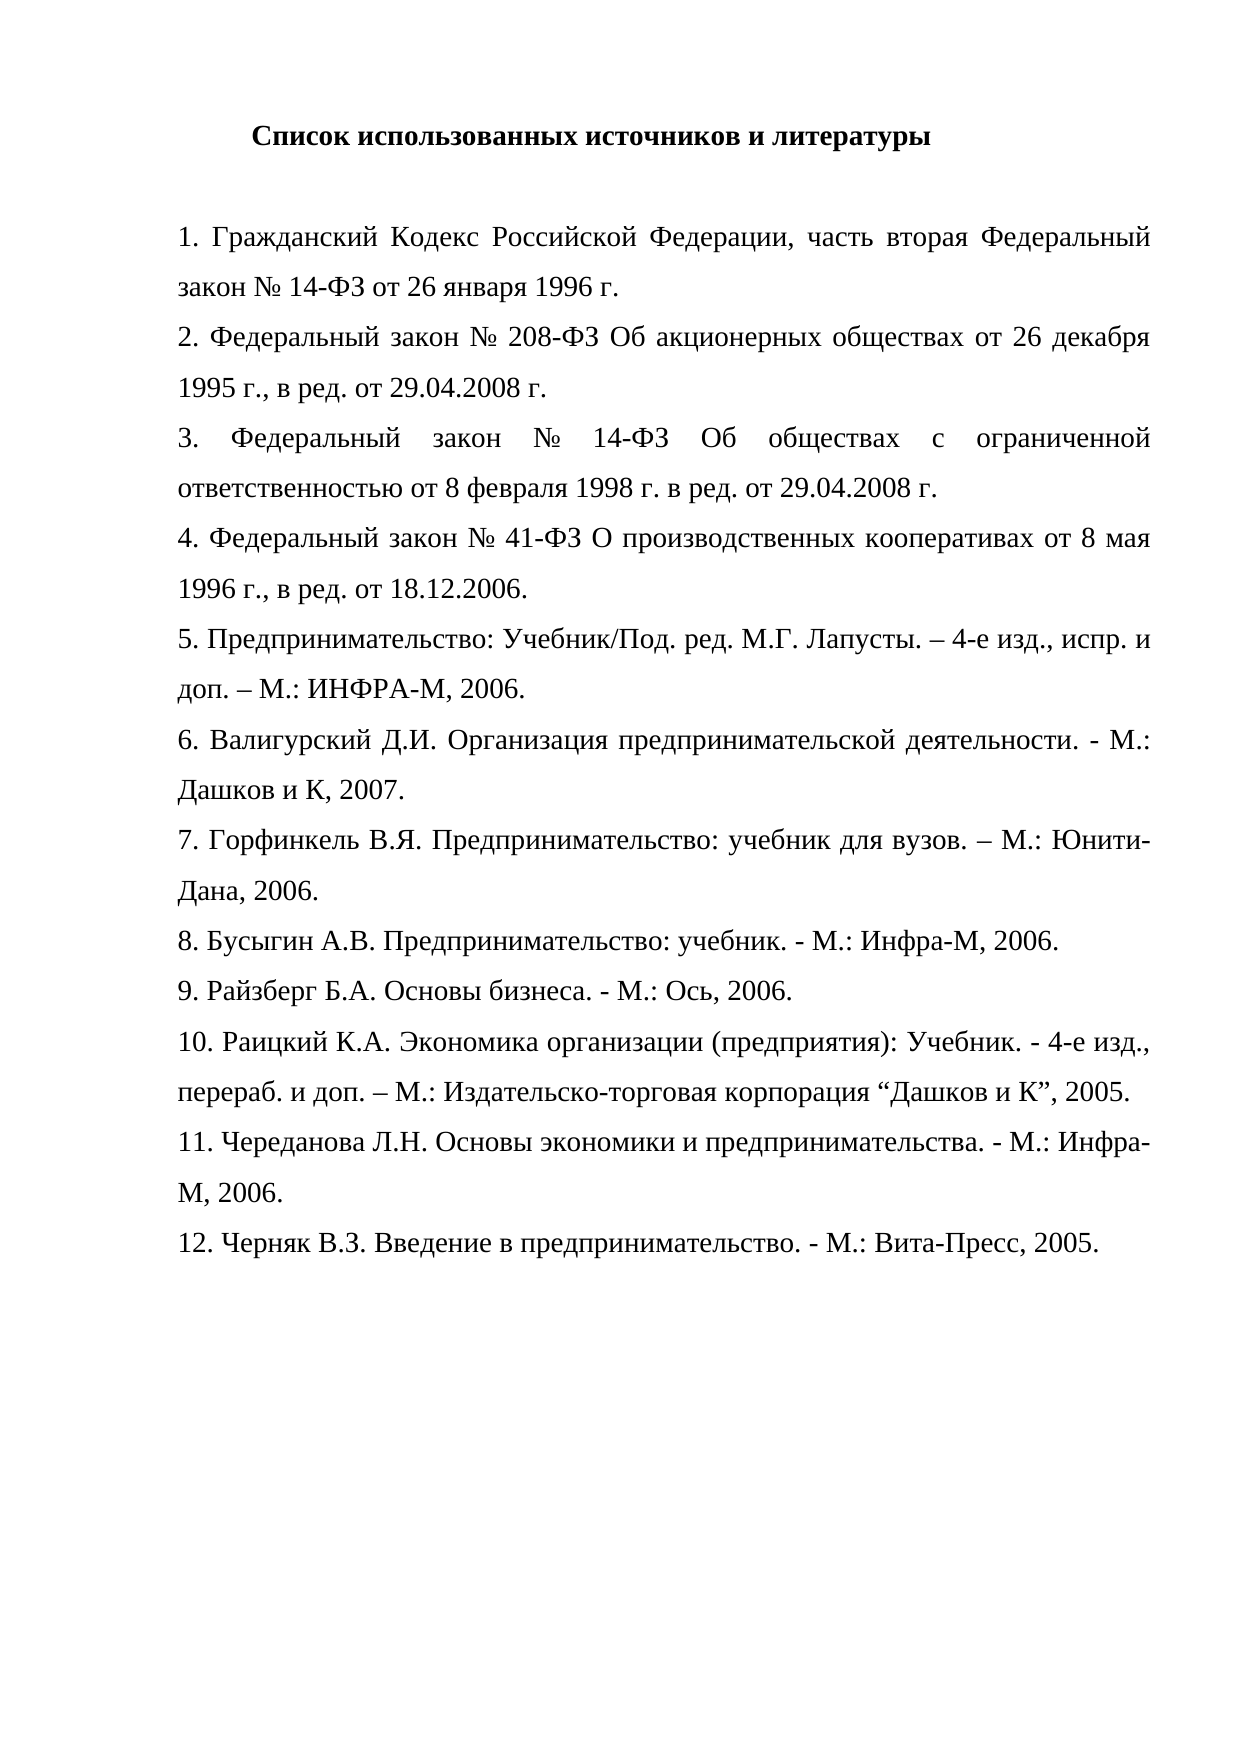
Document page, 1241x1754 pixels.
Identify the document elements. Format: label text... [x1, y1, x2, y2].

text 12. Черняк В.З. Введение в предпринимательство. - М.: Вита-Пресс, 2005. [177, 1225, 1152, 1258]
text 4. Федеральный закон № 41-ФЗ О производственных кооперативах от 8 мая 1996 г., в ред. от 18.12.2006. [177, 521, 1152, 604]
text 5. Предпринимательство: Учебник/Под. ред. М.Г. Лапусты. – 4-е изд., испр. и доп. – М.: ИНФРА-М, 2006. [177, 621, 1152, 705]
text Список использованных источников и литературы [177, 118, 1152, 152]
text 8. Бусыгин А.В. Предпринимательство: учебник. - М.: Инфра-М, 2006. [177, 923, 1152, 957]
text 3. Федеральный закон № 14-ФЗ Об обществах с ограниченной ответственностью от 8 февраля 1998 г. в ред. от 29.04.2008 г. [177, 420, 1152, 504]
text 1. Гражданский Кодекс Российской Федерации, часть вторая Федеральный закон № 14-ФЗ от 26 января 1996 г. [177, 219, 1152, 303]
text 7. Горфинкель В.Я. Предпринимательство: учебник для вузов. – М.: Юнити-Дана, 2006. [177, 822, 1152, 906]
text 6. Валигурский Д.И. Организация предпринимательской деятельности. - М.: Дашков и К, 2007. [177, 722, 1152, 806]
text 9. Райзберг Б.А. Основы бизнеса. - М.: Ось, 2006. [177, 973, 1152, 1007]
text 2. Федеральный закон № 208-ФЗ Об акционерных обществах от 26 декабря 1995 г., в ред. от 29.04.2008 г. [177, 319, 1152, 403]
text 10. Раицкий К.А. Экономика организации (предприятия): Учебник. - 4-е изд., перераб. и доп. – М.: Издательско-торговая корпорация “Дашков и К”, 2005. [177, 1024, 1152, 1108]
text 11. Череданова Л.Н. Основы экономики и предпринимательства. - М.: Инфра-М, 2006. [177, 1124, 1152, 1208]
